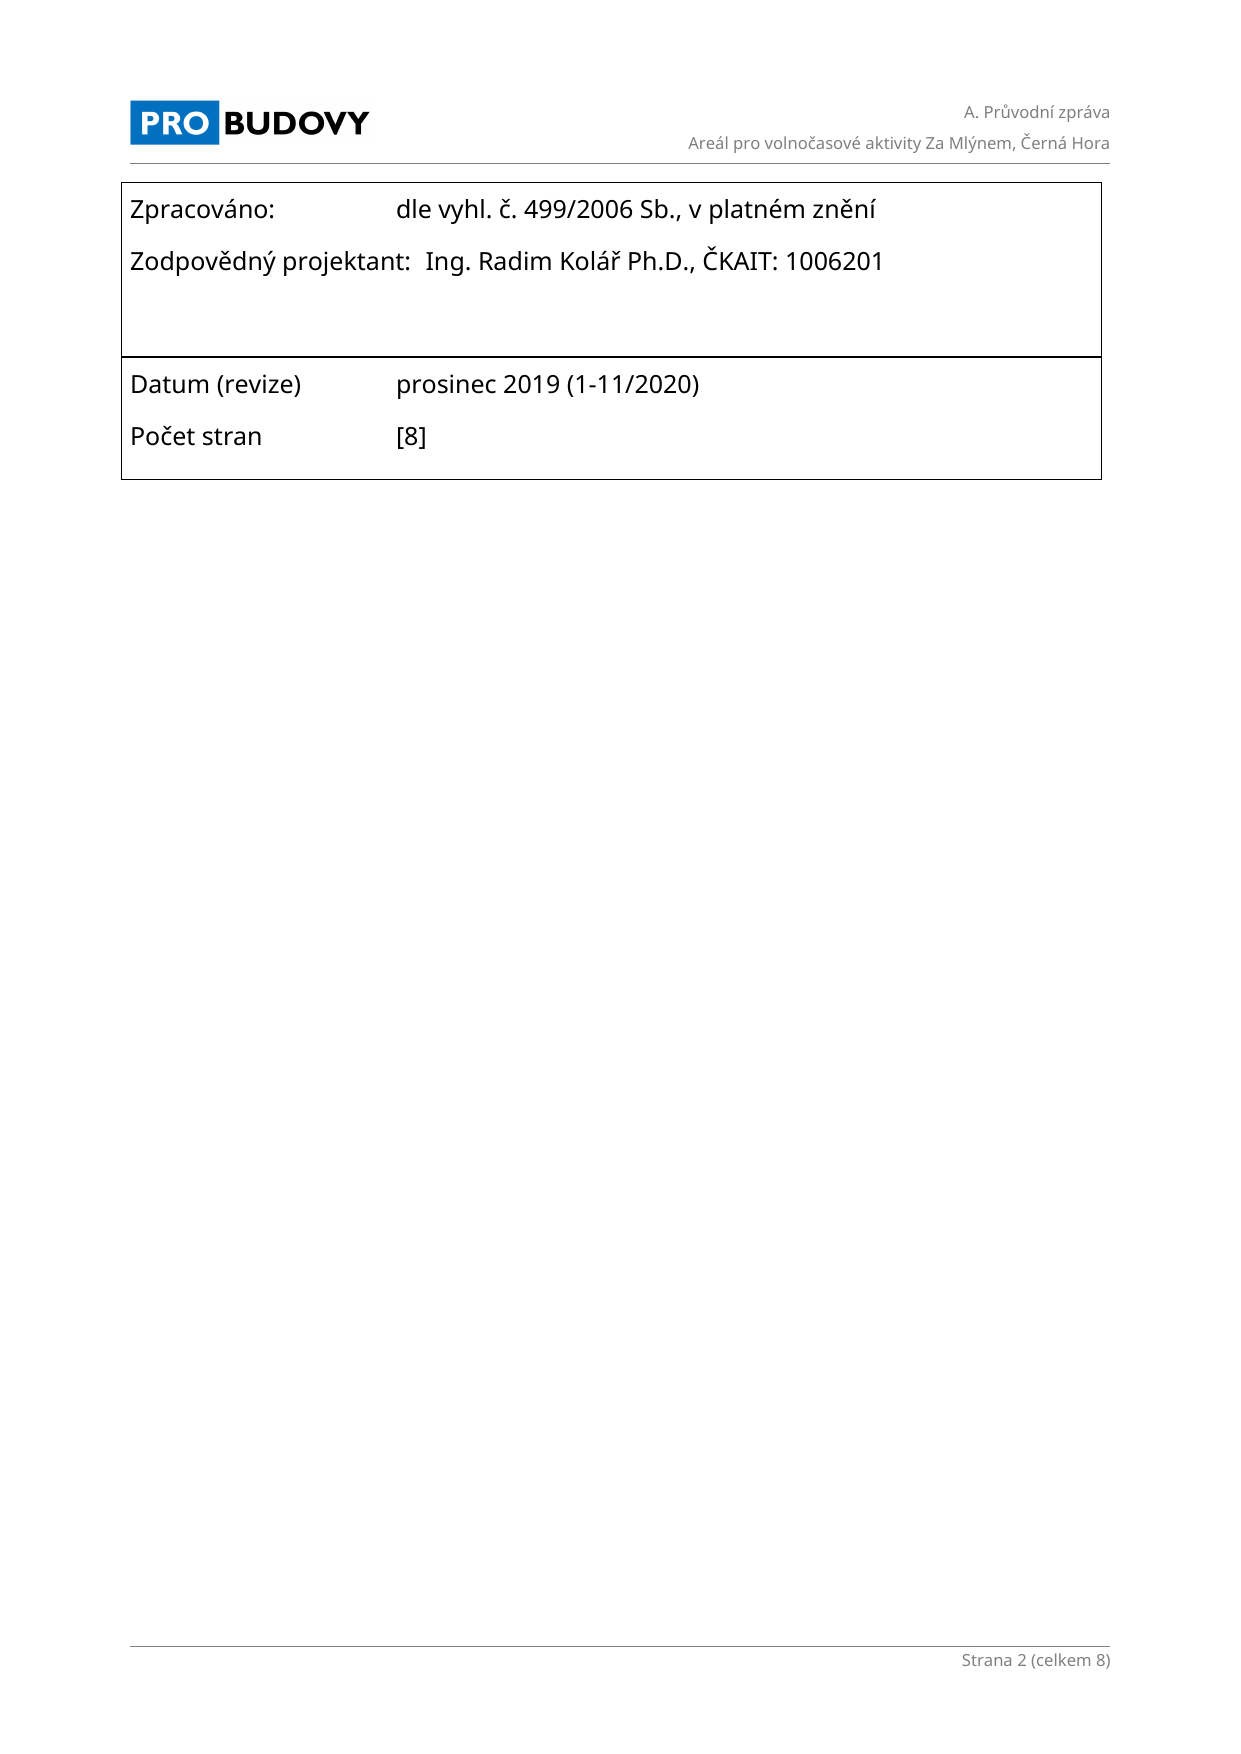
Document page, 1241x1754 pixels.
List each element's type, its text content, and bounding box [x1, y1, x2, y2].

table_cell Datum (revize) prosinec 2019 (1-11/2020) Počet stran [7] [122, 358, 1101, 479]
picture [130, 100, 371, 145]
